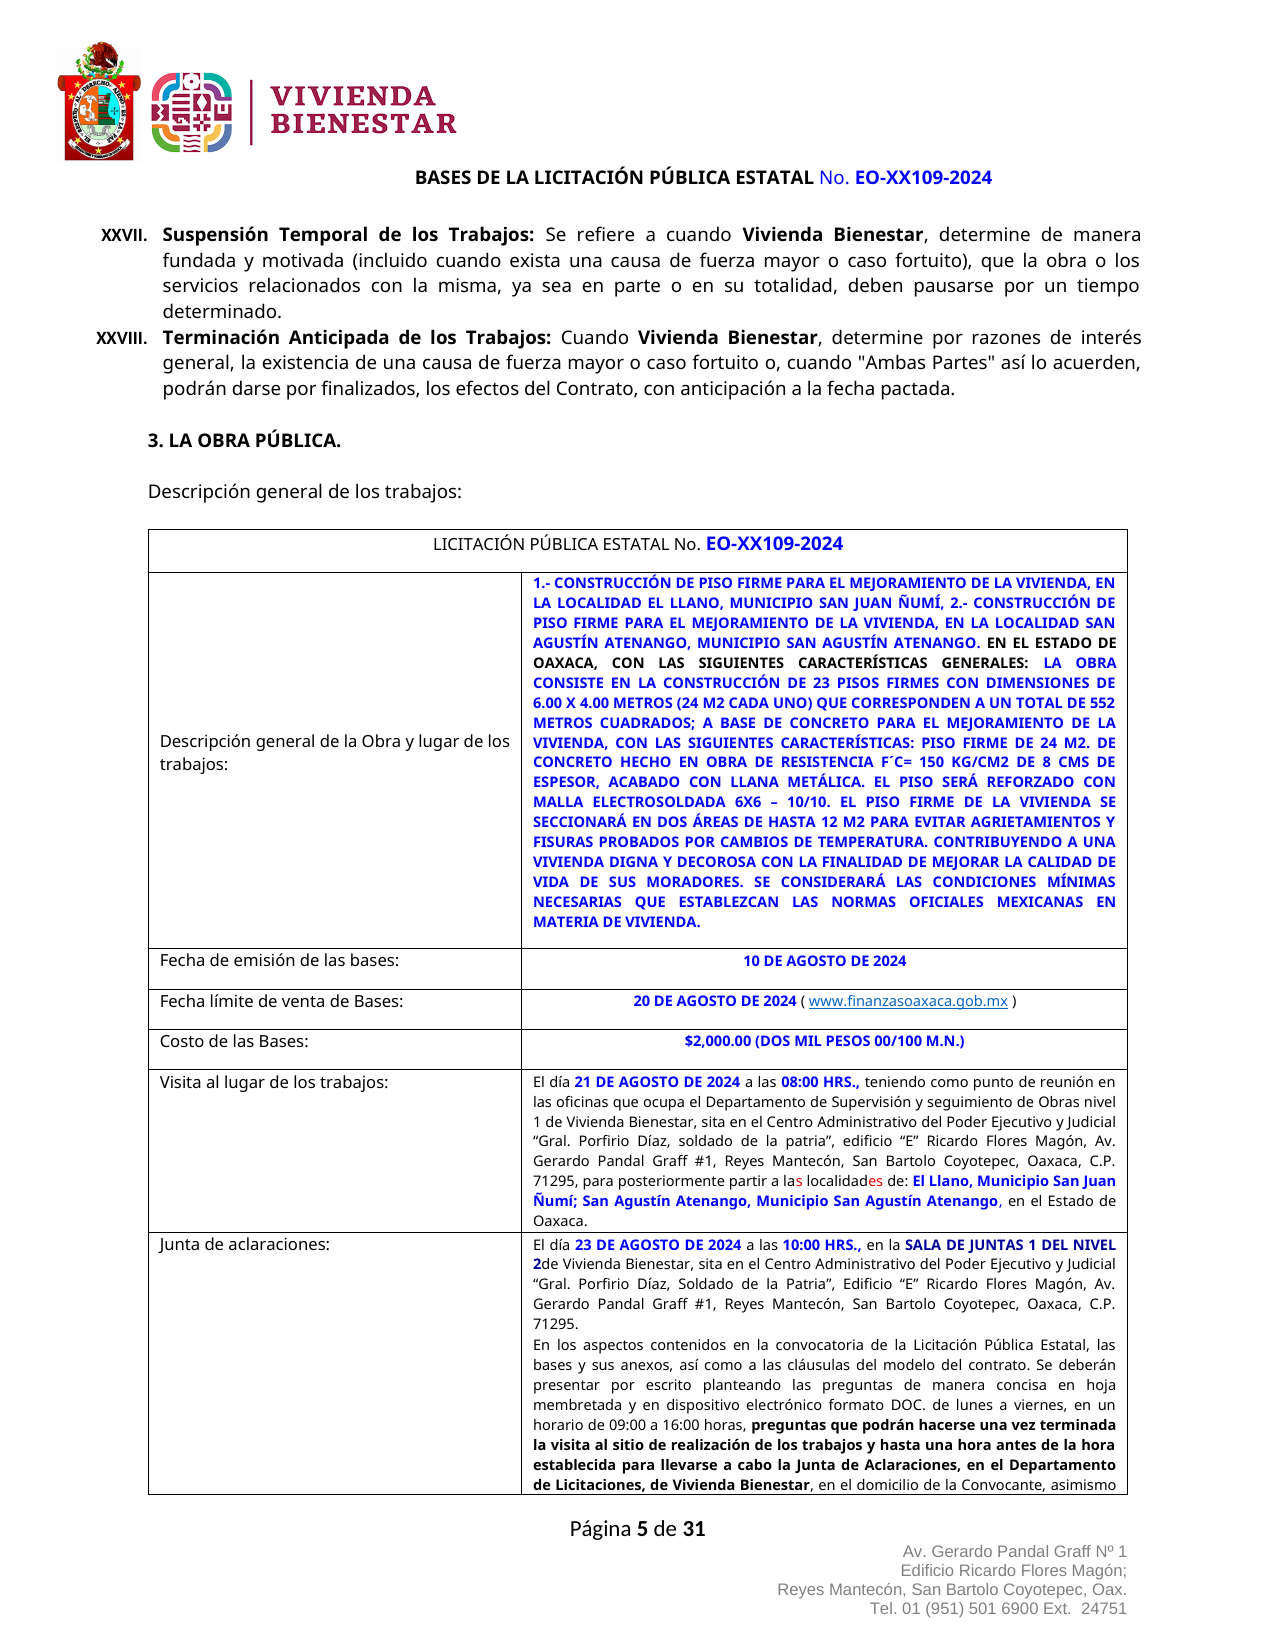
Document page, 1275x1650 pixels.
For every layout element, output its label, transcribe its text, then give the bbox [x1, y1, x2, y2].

picture [147, 64, 473, 161]
table_cell $2,000.00 (DOS MIL PESOS 00/100 M.N.) [522, 1030, 1127, 1069]
table_cell Junta de aclaraciones: [149, 1233, 521, 1494]
list Suspensión Temporal de los Trabajos: Se refiere a cuando Vivienda Bienestar, determine de manera fundada y motivada (incluido cuando exista una causa de fuerza mayor o caso fortuito), que la obra o los servicios relacionados con la misma, ya sea en parte o en su totalidad, deben pausarse por un tiempo determinado. [148, 221, 1142, 323]
text 3. LA OBRA PÚBLICA. [148, 427, 1127, 452]
table_cell 20 DE AGOSTO DE 2024 ( www.finanzasoaxaca.gob.mx ) [522, 990, 1127, 1029]
table_cell Visita al lugar de los trabajos: [149, 1070, 521, 1232]
table_cell Fecha límite de venta de Bases: [149, 990, 521, 1029]
table_cell Descripción general de la Obra y lugar de los trabajos: [149, 573, 521, 948]
table_header LICITACIÓN PÚBLICA ESTATAL No. EO-XX109-2024 [149, 530, 1127, 572]
text Descripción general de los trabajos: [148, 478, 1127, 503]
table_cell 10 DE AGOSTO DE 2024 [522, 949, 1127, 988]
table_cell Fecha de emisión de las bases: [149, 949, 521, 988]
picture [55, 41, 143, 163]
table_cell El día 21 DE AGOSTO DE 2024 a las 08:00 HRS., teniendo como punto de reunión en las oficinas que ocupa el Departamento de Supervisión y seguimiento de Obras nivel 1 de Vivienda Bienestar, sita en el Centro Administrativo del Poder Ejecutivo y Judicial “Gral. Porfirio Díaz, soldado de la patria”, edificio “E” Ricardo Flores Magón, Av. Gerardo Pandal Graff #1, Reyes Mantecón, San Bartolo Coyotepec, Oaxaca, C.P. 71295, para posteriormente partir a las localidades de: El Llano, Municipio San Juan Ñumí; San Agustín Atenango, Municipio San Agustín Atenango, en el Estado de Oaxaca. [522, 1070, 1127, 1232]
list Terminación Anticipada de los Trabajos: Cuando Vivienda Bienestar, determine por razones de interés general, la existencia de una causa de fuerza mayor o caso fortuito o, cuando "Ambas Partes" así lo acuerden, podrán darse por finalizados, los efectos del Contrato, con anticipación a la fecha pactada. [148, 324, 1142, 401]
table_cell Costo de las Bases: [149, 1030, 521, 1069]
table_cell 1.- CONSTRUCCIÓN DE PISO FIRME PARA EL MEJORAMIENTO DE LA VIVIENDA, EN LA LOCALIDAD EL LLANO, MUNICIPIO SAN JUAN ÑUMÍ, 2.- CONSTRUCCIÓN DE PISO FIRME PARA EL MEJORAMIENTO DE LA VIVIENDA, EN LA LOCALIDAD SAN AGUSTÍN ATENANGO, MUNICIPIO SAN AGUSTÍN ATENANGO. EN EL ESTADO DE OAXACA, CON LAS SIGUIENTES CARACTERÍSTICAS GENERALES: LA OBRA CONSISTE EN LA CONSTRUCCIÓN DE 23 PISOS FIRMES CON DIMENSIONES DE 6.00 X 4.00 METROS (24 M2 CADA UNO) QUE CORRESPONDEN A UN TOTAL DE 552 METROS CUADRADOS; A BASE DE CONCRETO PARA EL MEJORAMIENTO DE LA VIVIENDA, CON LAS SIGUIENTES CARACTERÍSTICAS: PISO FIRME DE 24 M2. DE CONCRETO HECHO EN OBRA DE RESISTENCIA F´C= 150 KG/CM2 DE 8 CMS DE ESPESOR, ACABADO CON LLANA METÁLICA. EL PISO SERÁ REFORZADO CON MALLA ELECTROSOLDADA 6X6 – 10/10. EL PISO FIRME DE LA VIVIENDA SE SECCIONARÁ EN DOS ÁREAS DE HASTA 12 M2 PARA EVITAR AGRIETAMIENTOS Y FISURAS PROBADOS POR CAMBIOS DE TEMPERATURA. CONTRIBUYENDO A UNA VIVIENDA DIGNA Y DECOROSA CON LA FINALIDAD DE MEJORAR LA CALIDAD DE VIDA DE SUS MORADORES. SE CONSIDERARÁ LAS CONDICIONES MÍNIMAS NECESARIAS QUE ESTABLEZCAN LAS NORMAS OFICIALES MEXICANAS EN MATERIA DE VIVIENDA. [522, 573, 1127, 948]
